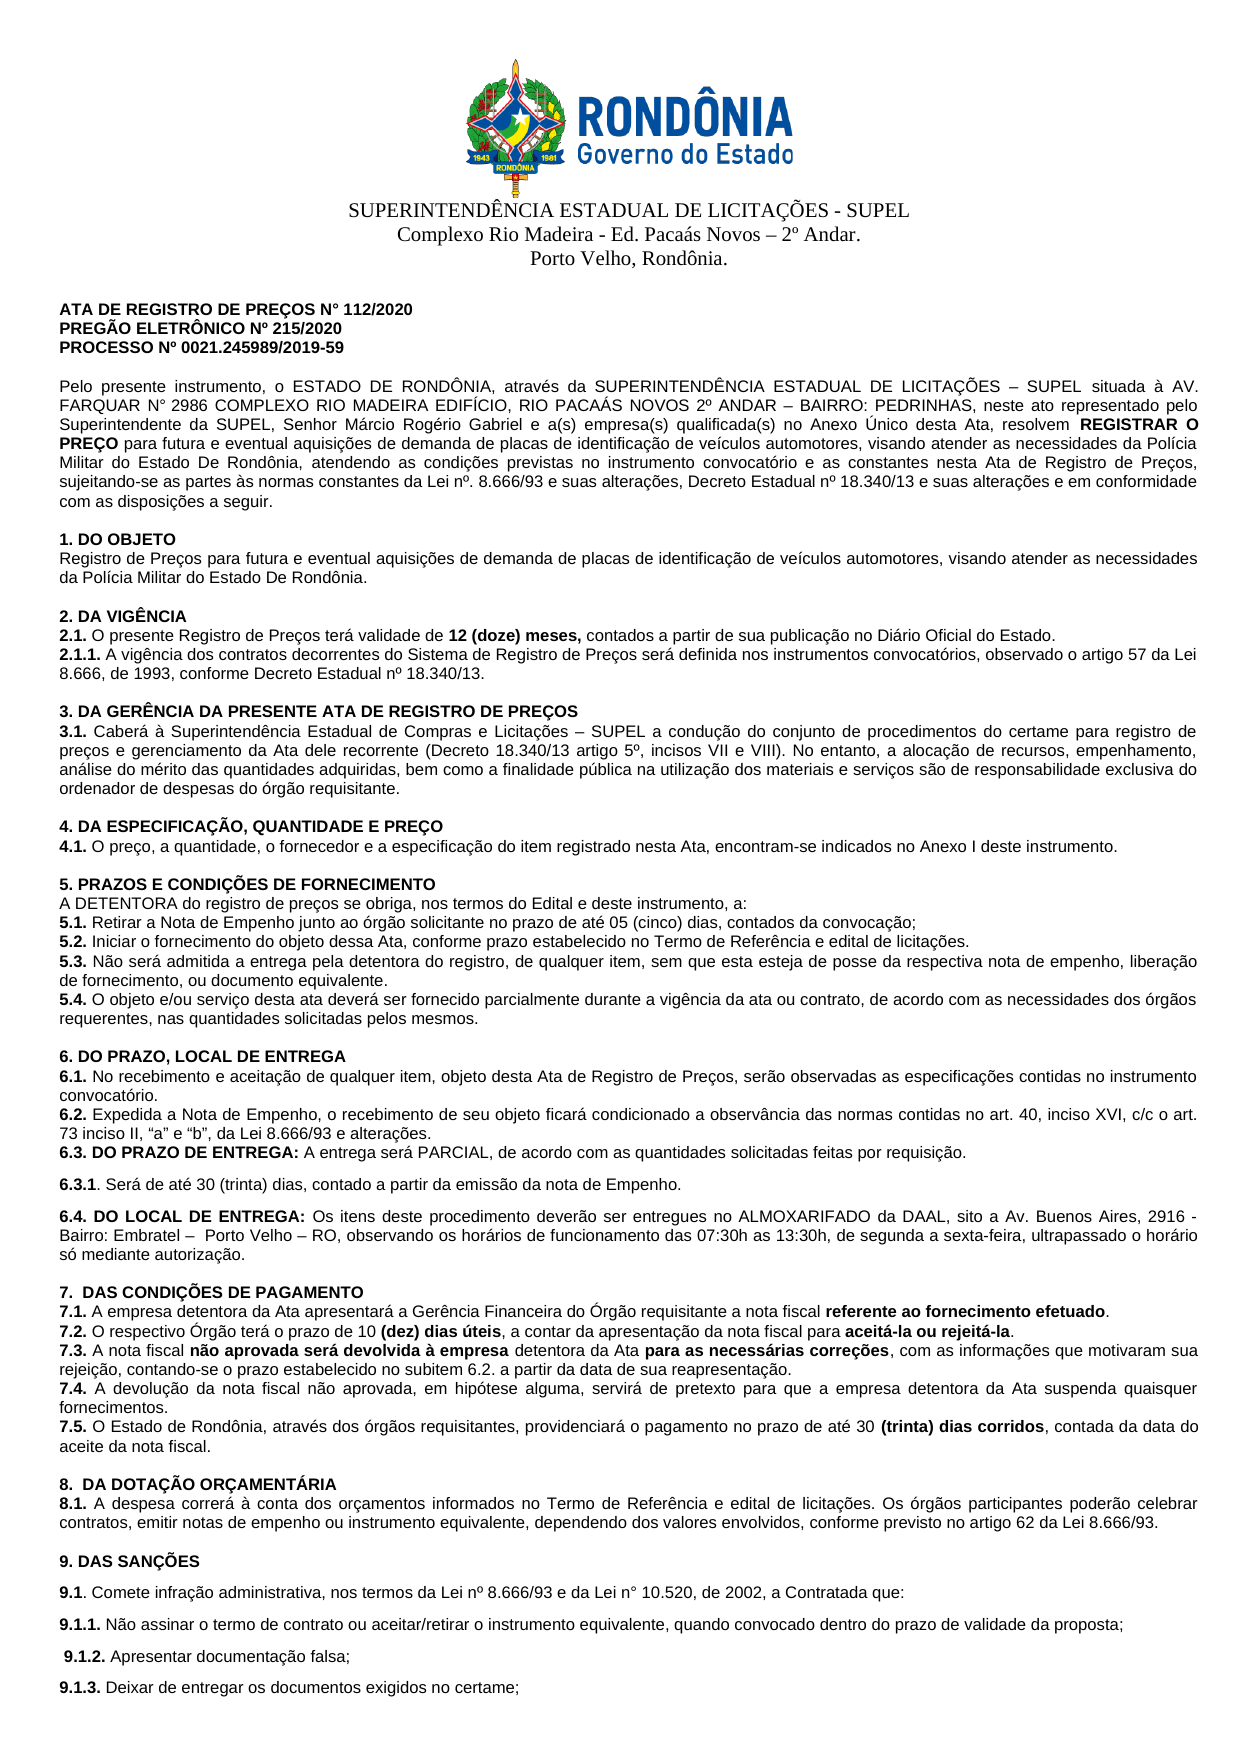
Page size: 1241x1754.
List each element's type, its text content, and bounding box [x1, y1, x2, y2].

text Registro de Preços para futura e eventual aquisições de demanda de placas de identificação de veículos automotores, visando atender as necessidades da Polícia Militar do Estado De Rondônia. [59, 549, 1199, 587]
text SUPERINTENDÊNCIA ESTADUAL DE LICITAÇÕES - SUPEL [59, 198, 1199, 222]
text 4. DA ESPECIFICAÇÃO, QUANTIDADE E PREÇO [59, 817, 1199, 836]
text 3. DA GERÊNCIA DA PRESENTE ATA DE REGISTRO DE PREÇOS [59, 702, 1199, 721]
text 8.1. A despesa correrá à conta dos orçamentos informados no Termo de Referência e edital de licitações. Os órgãos participantes poderão celebrar contratos, emitir notas de empenho ou instrumento equivalente, dependendo dos valores envolvidos, conforme previsto no artigo 62 da Lei 8.666/93. [59, 1494, 1199, 1532]
text 1. DO OBJETO [59, 530, 1199, 549]
text 9.1. Comete infração administrativa, nos termos da Lei nº 8.666/93 e da Lei n° 10.520, de 2002, a Contratada que: [59, 1583, 1186, 1602]
text 9.1.2. Apresentar documentação falsa; [59, 1646, 1186, 1666]
text 5.1. Retirar a Nota de Empenho junto ao órgão solicitante no prazo de até 05 (cinco) dias, contados da convocação; [59, 913, 1199, 932]
text 7.2. O respectivo Órgão terá o prazo de 10 (dez) dias úteis, a contar da apresentação da nota fiscal para aceitá-la ou rejeitá-la. [59, 1321, 1199, 1341]
text 8. DA DOTAÇÃO ORÇAMENTÁRIA [59, 1475, 1199, 1494]
text 2. DA VIGÊNCIA [59, 606, 1199, 626]
text 2.1. O presente Registro de Preços terá validade de 12 (doze) meses, contados a partir de sua publicação no Diário Oficial do Estado. [59, 626, 1199, 645]
picture [465, 59, 793, 198]
text 5.3. Não será admitida a entrega pela detentora do registro, de qualquer item, sem que esta esteja de posse da respectiva nota de empenho, liberação de fornecimento, ou documento equivalente. [59, 951, 1199, 990]
text 7.3. A nota fiscal não aprovada será devolvida à empresa detentora da Ata para as necessárias correções, com as informações que motivaram sua rejeição, contando-se o prazo estabelecido no subitem 6.2. a partir da data de sua reapresentação. [59, 1341, 1199, 1379]
text Pelo presente instrumento, o ESTADO DE RONDÔNIA, através da SUPERINTENDÊNCIA ESTADUAL DE LICITAÇÕES – SUPEL situada à AV. FARQUAR N° 2986 COMPLEXO RIO MADEIRA EDIFÍCIO, RIO PACAÁS NOVOS 2º ANDAR – BAIRRO: PEDRINHAS, neste ato representado pelo Superintendente da SUPEL, Senhor Márcio Rogério Gabriel e a(s) empresa(s) qualificada(s) no Anexo Único desta Ata, resolvem REGISTRAR O PREÇO para futura e eventual aquisições de demanda de placas de identificação de veículos automotores, visando atender as necessidades da Polícia Militar do Estado De Rondônia, atendendo as condições previstas no instrumento convocatório e as constantes nesta Ata de Registro de Preços, sujeitando-se as partes às normas constantes da Lei nº. 8.666/93 e suas alterações, Decreto Estadual nº 18.340/13 e suas alterações e em conformidade com as disposições a seguir. [59, 376, 1199, 511]
text 2.1.1. A vigência dos contratos decorrentes do Sistema de Registro de Preços será definida nos instrumentos convocatórios, observado o artigo 57 da Lei 8.666, de 1993, conforme Decreto Estadual nº 18.340/13. [59, 645, 1199, 683]
text 5.4. O objeto e/ou serviço desta ata deverá ser fornecido parcialmente durante a vigência da ata ou contrato, de acordo com as necessidades dos órgãos requerentes, nas quantidades solicitadas pelos mesmos. [59, 990, 1199, 1028]
text 9.1.1. Não assinar o termo de contrato ou aceitar/retirar o instrumento equivalente, quando convocado dentro do prazo de validade da proposta; [59, 1615, 1186, 1634]
text 6.3.1. Será de até 30 (trinta) dias, contado a partir da emissão da nota de Empenho. [59, 1175, 1186, 1194]
text Porto Velho, Rondônia. [59, 246, 1199, 270]
text 3.1. Caberá à Superintendência Estadual de Compras e Licitações – SUPEL a condução do conjunto de procedimentos do certame para registro de preços e gerenciamento da Ata dele recorrente (Decreto 18.340/13 artigo 5º, incisos VII e VIII). No entanto, a alocação de recursos, empenhamento, análise do mérito das quantidades adquiridas, bem como a finalidade pública na utilização dos materiais e serviços são de responsabilidade exclusiva do ordenador de despesas do órgão requisitante. [59, 721, 1199, 798]
text 7. DAS CONDIÇÕES DE PAGAMENTO [59, 1283, 1199, 1302]
text 4.1. O preço, a quantidade, o fornecedor e a especificação do item registrado nesta Ata, encontram-se indicados no Anexo I deste instrumento. [59, 836, 1199, 856]
text 5.2. Iniciar o fornecimento do objeto dessa Ata, conforme prazo estabelecido no Termo de Referência e edital de licitações. [59, 932, 1199, 951]
text 6.3. DO PRAZO DE ENTREGA: A entrega será PARCIAL, de acordo com as quantidades solicitadas feitas por requisição. [59, 1143, 1199, 1162]
text 7.1. A empresa detentora da Ata apresentará a Gerência Financeira do Órgão requisitante a nota fiscal referente ao fornecimento efetuado. [59, 1302, 1199, 1321]
text ATA DE REGISTRO DE PREÇOS N° 112/2020 [59, 300, 1199, 319]
text Complexo Rio Madeira - Ed. Pacaás Novos – 2º Andar. [59, 222, 1199, 246]
text 7.5. O Estado de Rondônia, através dos órgãos requisitantes, providenciará o pagamento no prazo de até 30 (trinta) dias corridos, contada da data do aceite da nota fiscal. [59, 1417, 1199, 1456]
text 9. DAS SANÇÕES [59, 1551, 1199, 1571]
text 6.1. No recebimento e aceitação de qualquer item, objeto desta Ata de Registro de Preços, serão observadas as especificações contidas no instrumento convocatório. [59, 1066, 1199, 1105]
text PROCESSO Nº 0021.245989/2019-59 [59, 338, 1199, 357]
text PREGÃO ELETRÔNICO Nº 215/2020 [59, 319, 1199, 338]
text A DETENTORA do registro de preços se obriga, nos termos do Edital e deste instrumento, a: [59, 894, 1199, 913]
text 7.4. A devolução da nota fiscal não aprovada, em hipótese alguma, servirá de pretexto para que a empresa detentora da Ata suspenda quaisquer fornecimentos. [59, 1379, 1199, 1417]
text 6.4. DO LOCAL DE ENTREGA: Os itens deste procedimento deverão ser entregues no ALMOXARIFADO da DAAL, sito a Av. Buenos Aires, 2916 - Bairro: Embratel – Porto Velho – RO, observando os horários de funcionamento das 07:30h as 13:30h, de segunda a sexta-feira, ultrapassado o horário só mediante autorização. [59, 1206, 1199, 1264]
text 6.2. Expedida a Nota de Empenho, o recebimento de seu objeto ficará condicionado a observância das normas contidas no art. 40, inciso XVI, c/c o art. 73 inciso II, “a” e “b”, da Lei 8.666/93 e alterações. [59, 1105, 1199, 1143]
text 5. PRAZOS E CONDIÇÕES DE FORNECIMENTO [59, 875, 1199, 894]
text 9.1.3. Deixar de entregar os documentos exigidos no certame; [59, 1678, 1186, 1697]
text 6. DO PRAZO, LOCAL DE ENTREGA [59, 1047, 1199, 1066]
